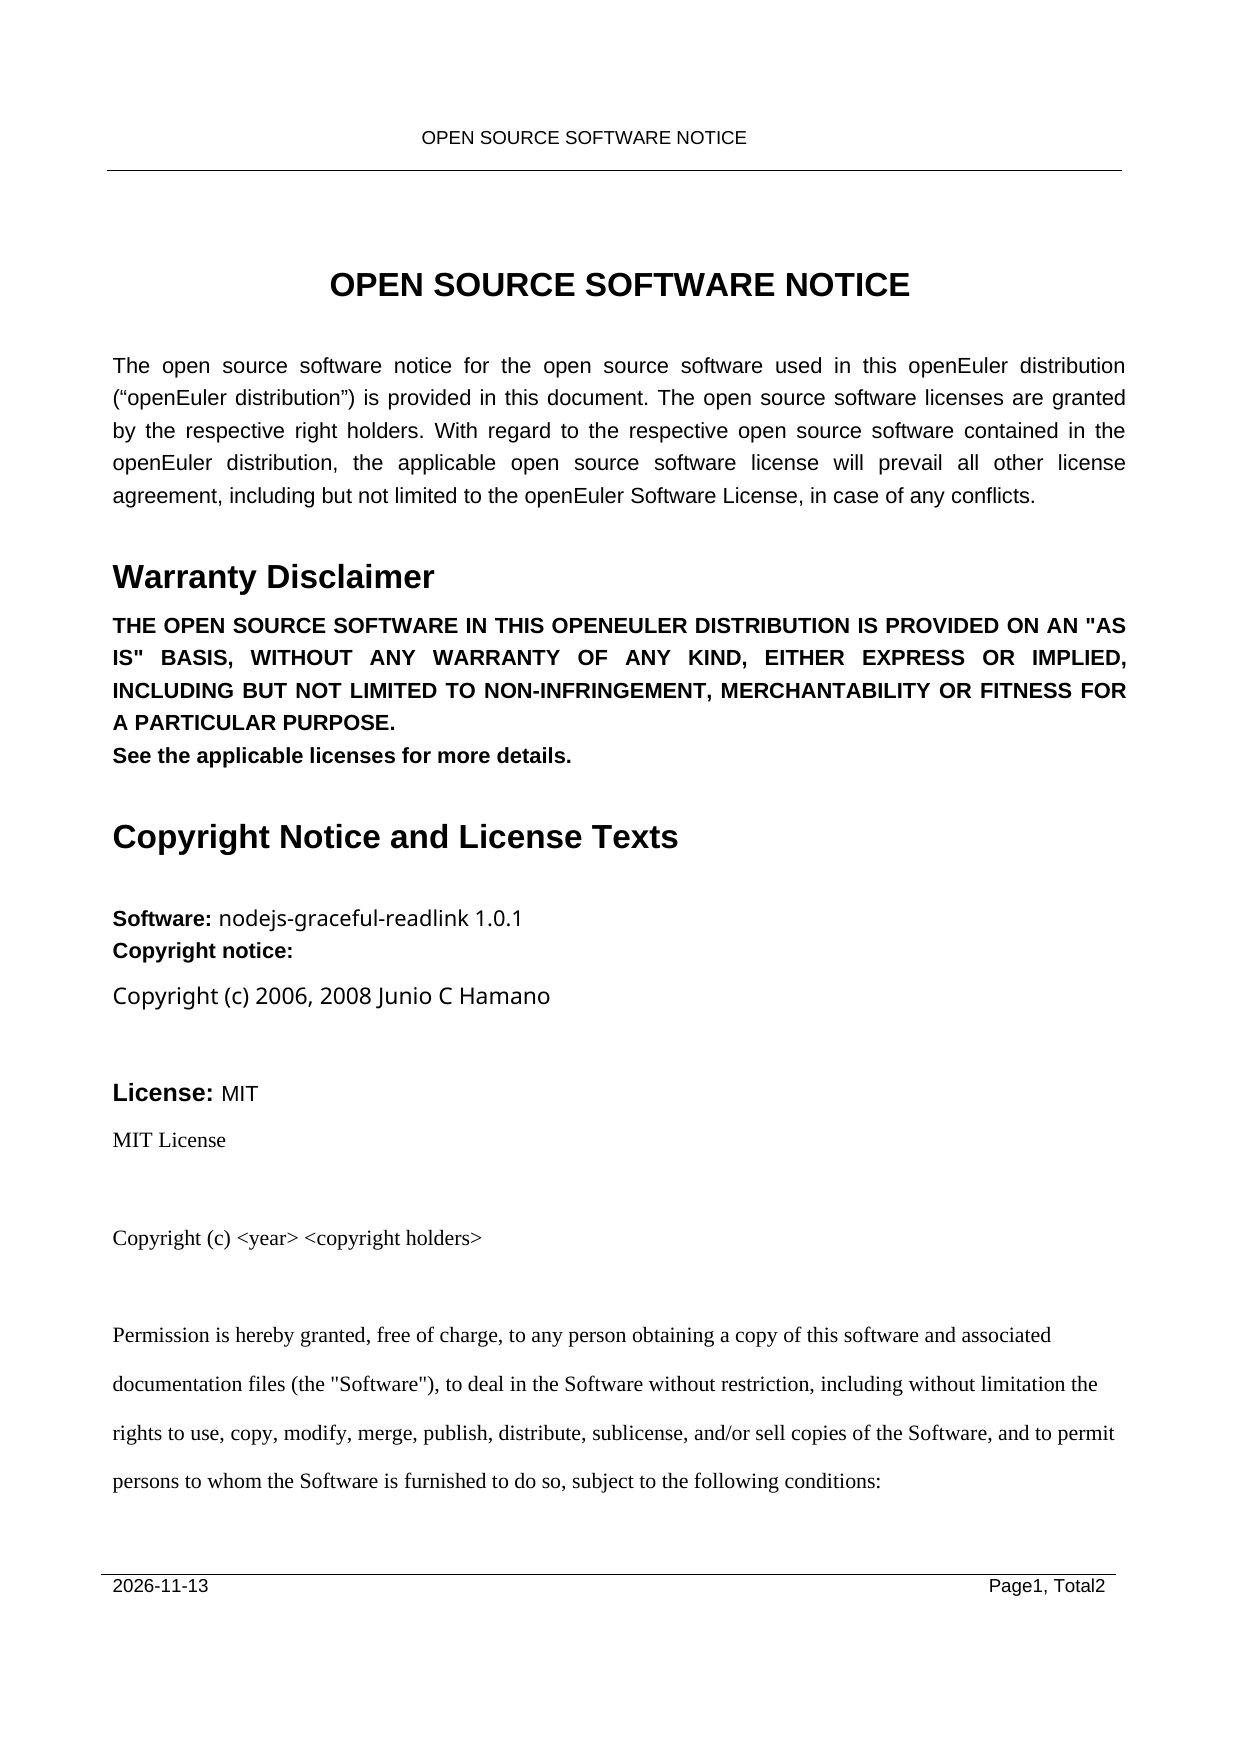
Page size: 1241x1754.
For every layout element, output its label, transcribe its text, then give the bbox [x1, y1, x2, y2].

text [112, 1123, 1128, 1497]
text The open source software notice for the open source software used in this openEuler distribution (“openEuler distribution”) is provided in this document. The open source software licenses are granted by the respective right holders. With regard to the respective open source software contained in the openEuler distribution, the applicable open source software license will prevail all other license agreement, including but not limited to the openEuler Software License, in case of any conflicts. [112, 349, 1128, 511]
text Software: nodejs-graceful-readlink 1.0.1 [112, 901, 1128, 934]
text OPEN SOURCE SOFTWARE NOTICE [112, 251, 1128, 316]
text THE OPEN SOURCE SOFTWARE IN THIS OPENEULER DISTRIBUTION IS PROVIDED ON AN "AS IS" BASIS, WITHOUT ANY WARRANTY OF ANY KIND, EITHER EXPRESS OR IMPLIED, INCLUDING BUT NOT LIMITED TO NON-INFRINGEMENT, MERCHANTABILITY OR FITNESS FOR A PARTICULAR PURPOSE. See the applicable licenses for more details. [112, 609, 1128, 771]
text Copyright (c) 2006, 2008 Junio C Hamano [112, 979, 1128, 1060]
text Copyright notice: [112, 934, 1128, 966]
text License: MIT [112, 1077, 1128, 1109]
text Copyright Notice and License Texts [112, 804, 1128, 869]
text Warranty Disclaimer [112, 544, 1128, 609]
